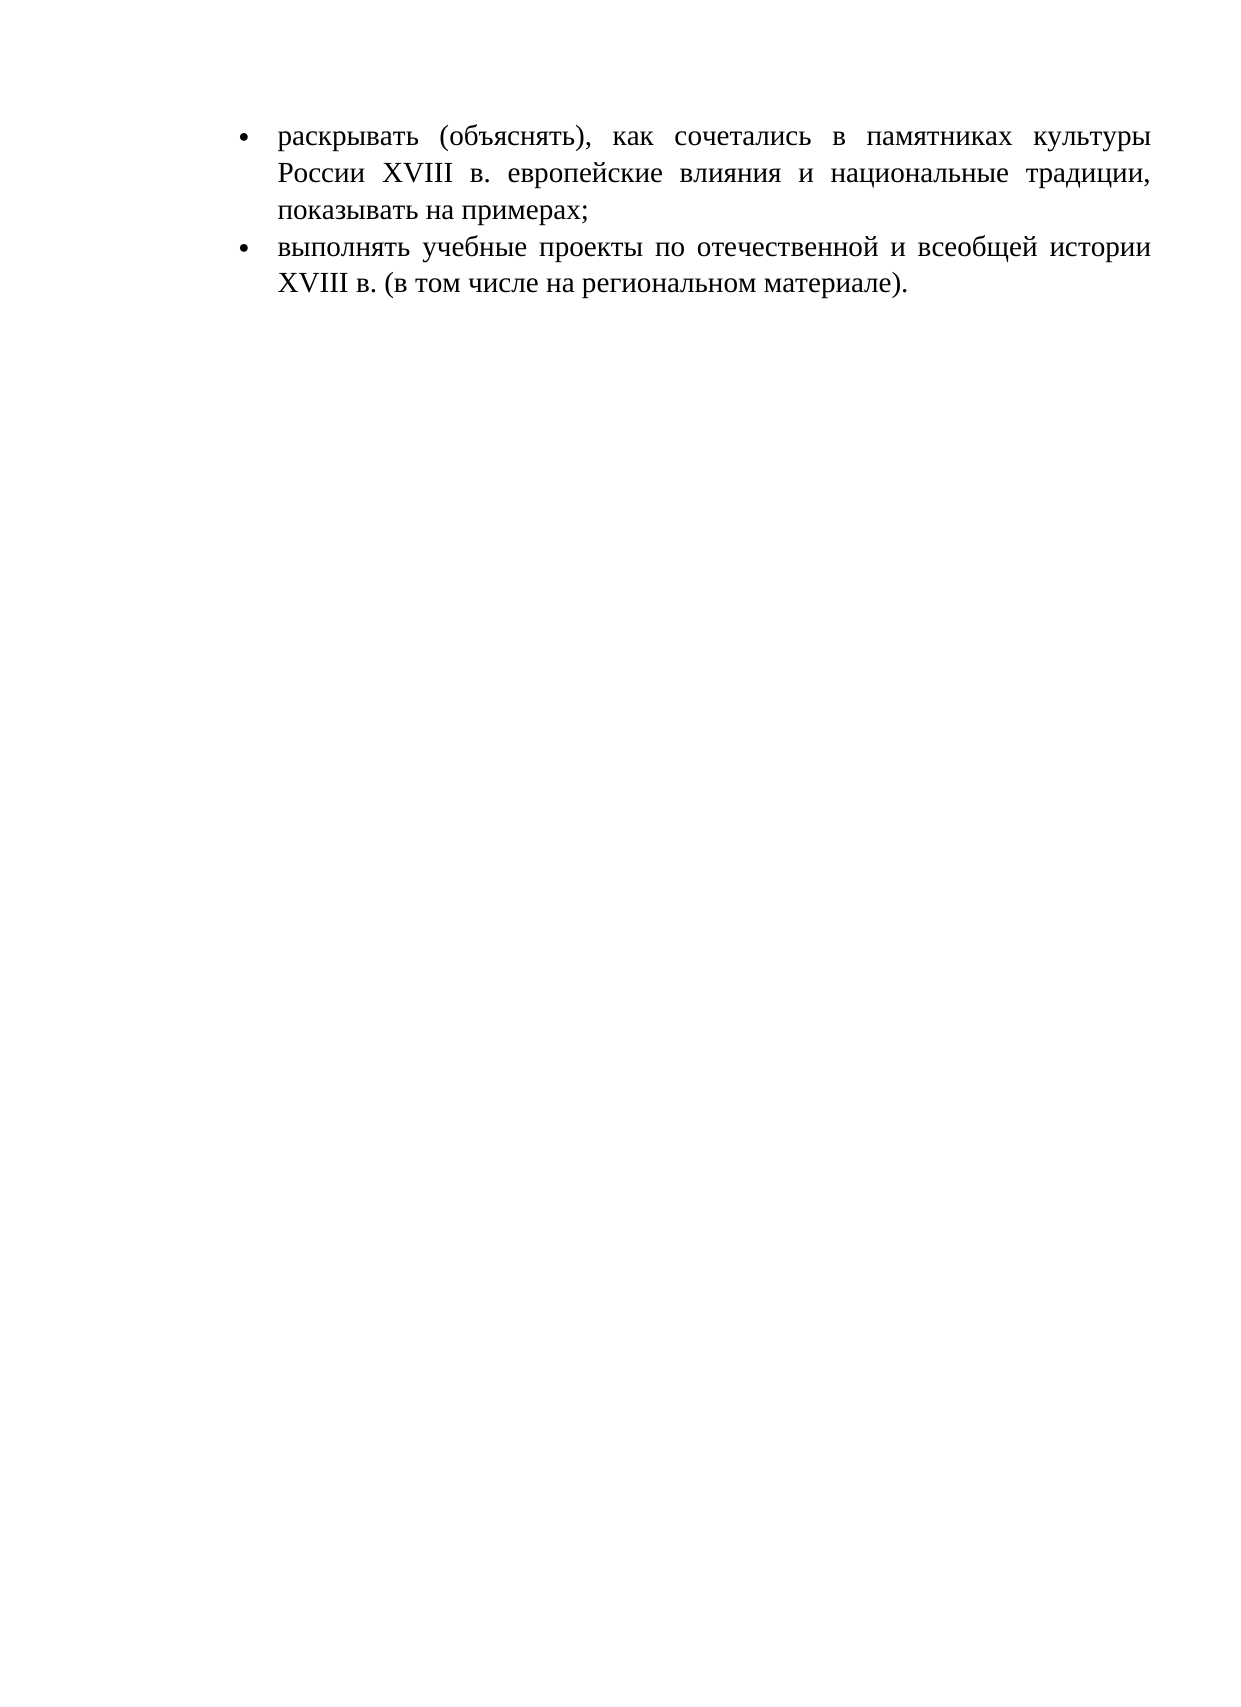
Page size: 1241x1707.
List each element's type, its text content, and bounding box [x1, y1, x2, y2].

list выполнять учебные проекты по отечественной и всеобщей истории XVIII в. (в том числе на региональном материале). [240, 229, 1152, 299]
list раскрывать (объяснять), как сочетались в памятниках культуры России XVIII в. европейские влияния и национальные традиции, показывать на примерах; [240, 118, 1152, 225]
